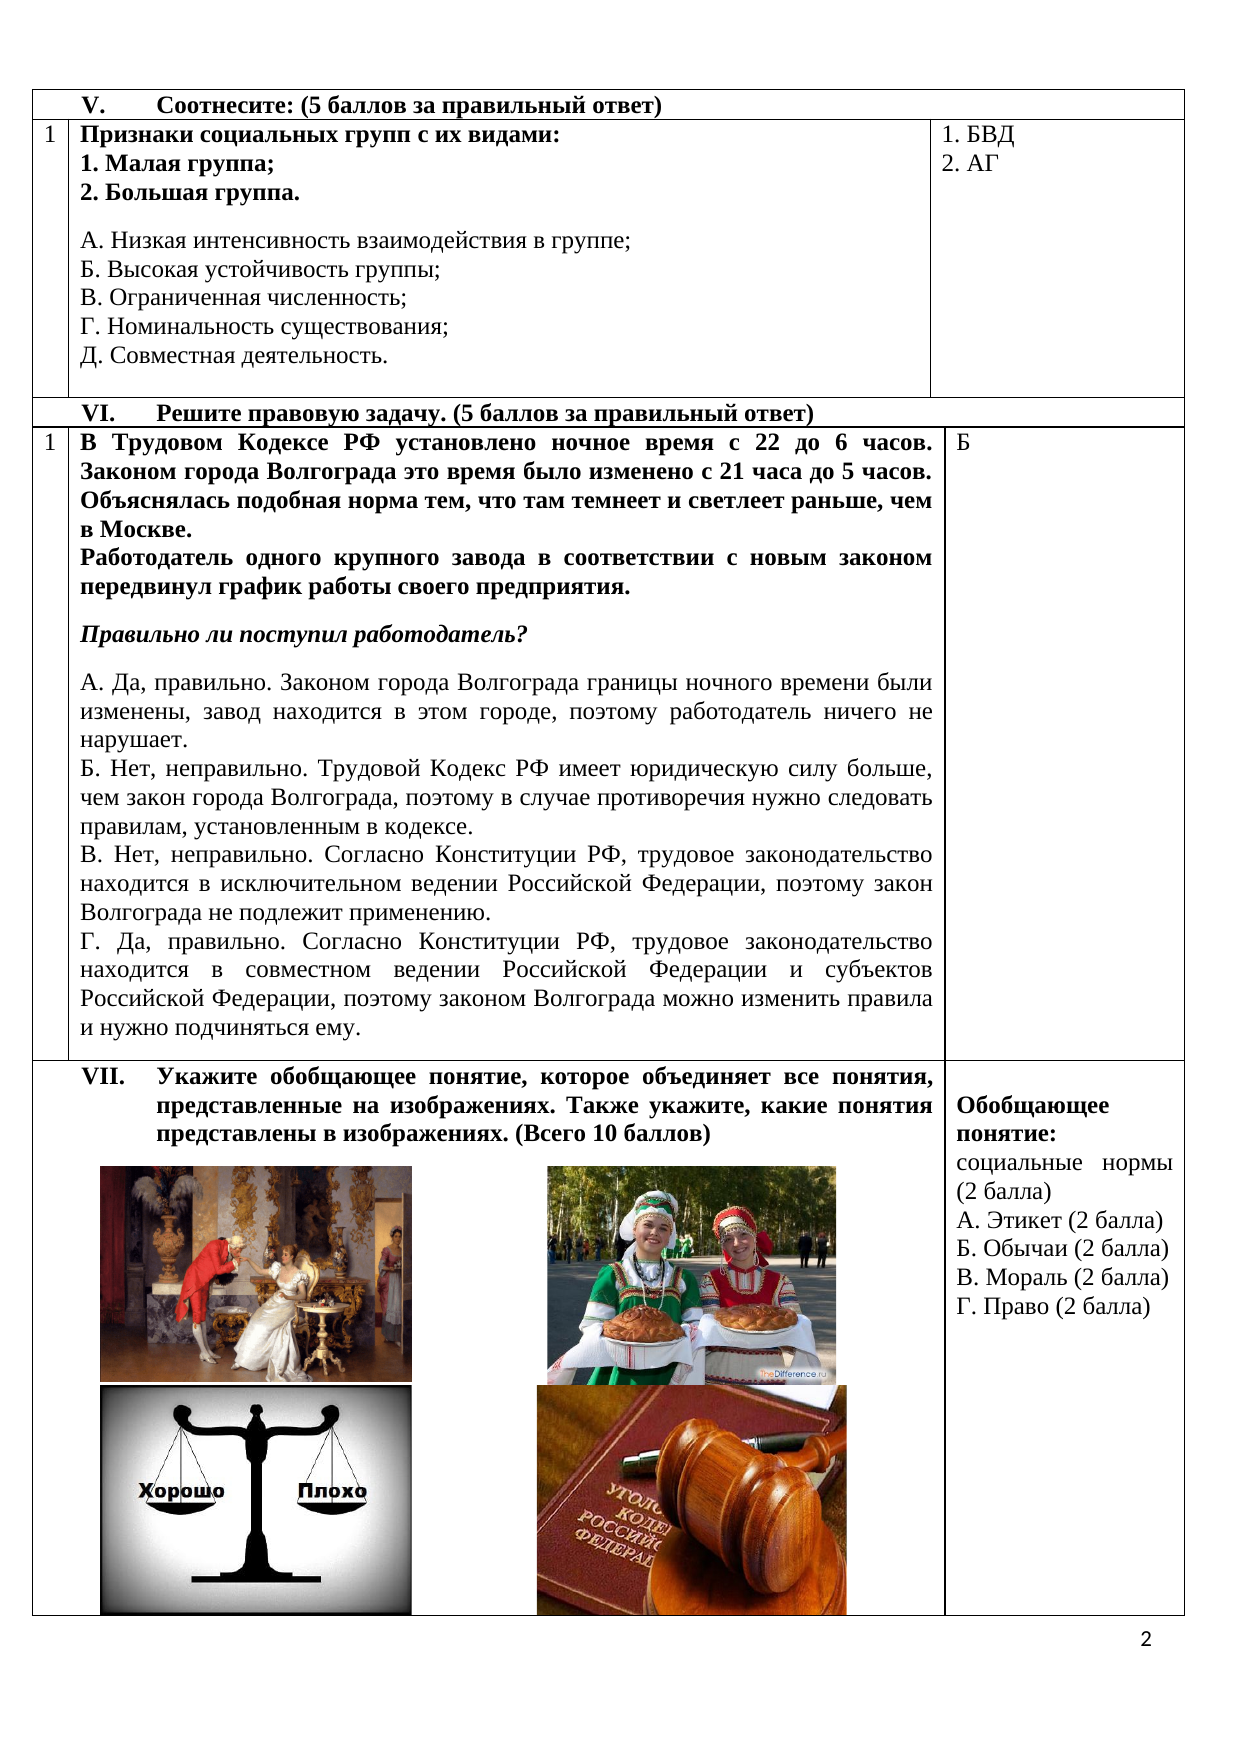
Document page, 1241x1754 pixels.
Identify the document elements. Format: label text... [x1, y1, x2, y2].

table_cell Признаки социальных групп с их видами: 1. Малая группа; 2. Большая группа. А. Низкая интенсивность взаимодействия в группе; Б. Высокая устойчивость группы; В. Ограниченная численность; Г. Номинальность существования; Д. Совместная деятельность. [69, 120, 930, 397]
table_cell Решите правовую задачу. (5 баллов за правильный ответ) [33, 398, 1184, 426]
table_cell 1 [33, 120, 68, 397]
table_cell В Трудовом Кодексе РФ установлено ночное время с 22 до 6 часов. Законом города Волгограда это время было изменено с 21 часа до 5 часов. Объяснялась подобная норма тем, что там темнеет и светлеет раньше, чем в Москве. Работодатель одного крупного завода в соответствии с новым законом передвинул график работы своего предприятия. Правильно ли поступил работодатель? А. Да, правильно. Законом города Волгограда границы ночного времени были изменены, завод находится в этом городе, поэтому работодатель ничего не нарушает. Б. Нет, неправильно. Трудовой Кодекс РФ имеет юридическую силу больше, чем закон города Волгограда, поэтому в случае противоречия нужно следовать правилам, установленным в кодексе. В. Нет, неправильно. Согласно Конституции РФ, трудовое законодательство находится в исключительном ведении Российской Федерации, поэтому закон Волгограда не подлежит применению. Г. Да, правильно. Согласно Конституции РФ, трудовое законодательство находится в совместном ведении Российской Федерации и субъектов Российской Федерации, поэтому законом Волгограда можно изменить правила и нужно подчиняться ему. [69, 428, 944, 1060]
picture [536, 1166, 847, 1615]
table_cell Б [946, 428, 1184, 1060]
picture [100, 1385, 412, 1615]
table_cell Укажите обобщающее понятие, которое объединяет все понятия, представленные на изображениях. Также укажите, какие понятия представлены в изображениях. (Всего 10 баллов) [33, 1061, 944, 1615]
table_cell 1 [33, 428, 68, 1060]
table_cell Соотнесите: (5 баллов за правильный ответ) [33, 90, 1184, 118]
table_cell Обобщающее понятие: социальные нормы (2 балла) А. Этикет (2 балла) Б. Обычаи (2 балла) В. Мораль (2 балла) Г. Право (2 балла) [946, 1061, 1184, 1615]
picture [100, 1166, 412, 1382]
table_cell 1. БВД 2. АГ [931, 120, 1184, 397]
